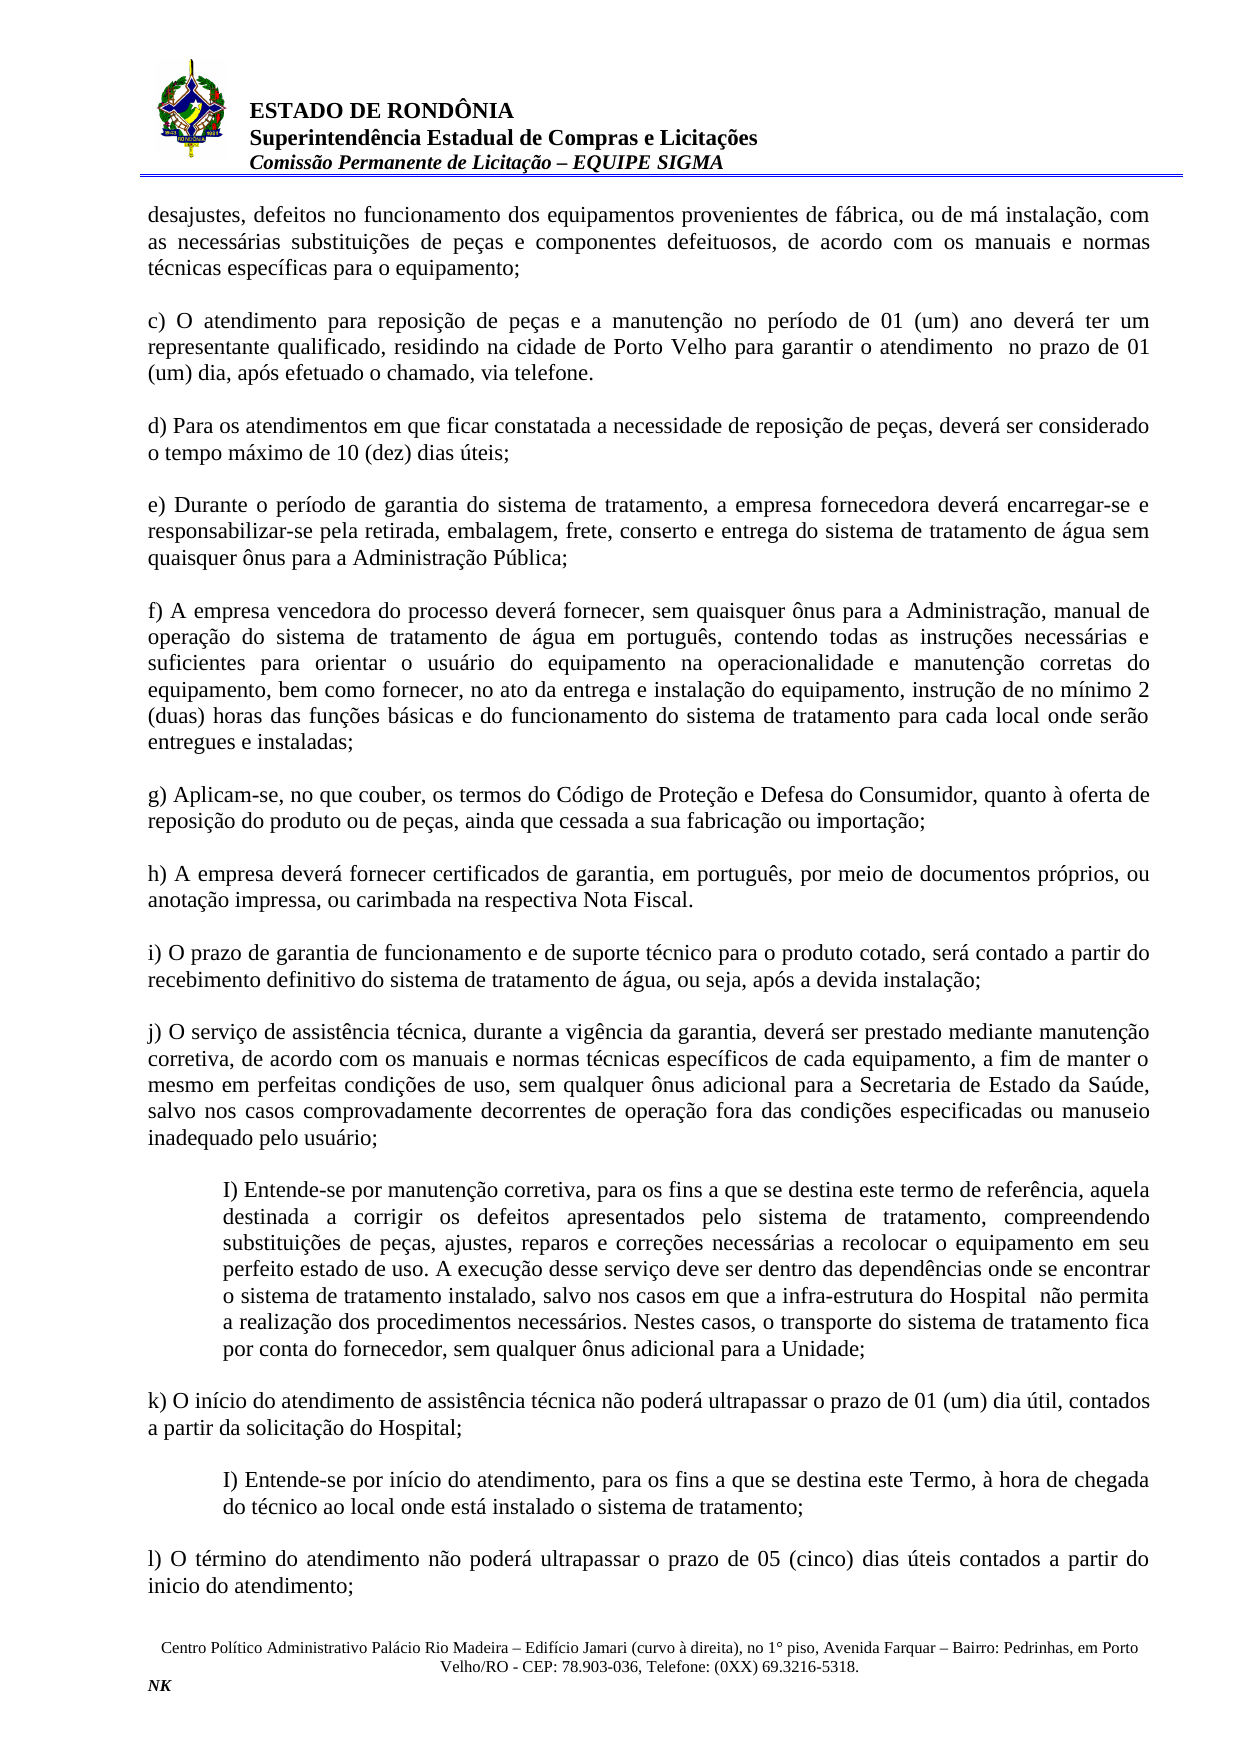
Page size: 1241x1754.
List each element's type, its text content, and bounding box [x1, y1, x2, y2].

text l) O término do atendimento não poderá ultrapassar o prazo de 05 (cinco) dias úteis contados a partir do inicio do atendimento; [148, 1545, 1152, 1598]
text h) A empresa deverá fornecer certificados de garantia, em português, por meio de documentos próprios, ou anotação impressa, ou carimbada na respectiva Nota Fiscal. [148, 860, 1152, 913]
list I) Entende-se por início do atendimento, para os fins a que se destina este Termo, à hora de chegada do técnico ao local onde está instalado o sistema de tratamento; [223, 1466, 1152, 1519]
text g) Aplicam-se, no que couber, os termos do Código de Proteção e Defesa do Consumidor, quanto à oferta de reposição do produto ou de peças, ainda que cessada a sua fabricação ou importação; [148, 781, 1152, 834]
text j) O serviço de assistência técnica, durante a vigência da garantia, deverá ser prestado mediante manutenção corretiva, de acordo com os manuais e normas técnicas específicos de cada equipamento, a fim de manter o mesmo em perfeitas condições de uso, sem qualquer ônus adicional para a Secretaria de Estado da Saúde, salvo nos casos comprovadamente decorrentes de operação fora das condições especificadas ou manuseio inadequado pelo usuário; [148, 1018, 1152, 1150]
list I) Entende-se por manutenção corretiva, para os fins a que se destina este termo de referência, aquela destinada a corrigir os defeitos apresentados pelo sistema de tratamento, compreendendo substituições de peças, ajustes, reparos e correções necessárias a recolocar o equipamento em seu perfeito estado de uso. A execução desse serviço deve ser dentro das dependências onde se encontrar o sistema de tratamento instalado, salvo nos casos em que a infra-estrutura do Hospital não permita a realização dos procedimentos necessários. Nestes casos, o transporte do sistema de tratamento fica por conta do fornecedor, sem qualquer ônus adicional para a Unidade; [223, 1176, 1152, 1361]
text k) O início do atendimento de assistência técnica não poderá ultrapassar o prazo de 01 (um) dia útil, contados a partir da solicitação do Hospital; [148, 1387, 1152, 1440]
text e) Durante o período de garantia do sistema de tratamento, a empresa fornecedora deverá encarregar-se e responsabilizar-se pela retirada, embalagem, frete, conserto e entrega do sistema de tratamento de água sem quaisquer ônus para a Administração Pública; [148, 491, 1152, 570]
text d) Para os atendimentos em que ficar constatada a necessidade de reposição de peças, deverá ser considerado o tempo máximo de 10 (dez) dias úteis; [148, 412, 1152, 465]
text f) A empresa vencedora do processo deverá fornecer, sem quaisquer ônus para a Administração, manual de operação do sistema de tratamento de água em português, contendo todas as instruções necessárias e suficientes para orientar o usuário do equipamento na operacionalidade e manutenção corretas do equipamento, bem como fornecer, no ato da entrega e instalação do equipamento, instrução de no mínimo 2 (duas) horas das funções básicas e do funcionamento do sistema de tratamento para cada local onde serão entregues e instaladas; [148, 597, 1152, 755]
text c) O atendimento para reposição de peças e a manutenção no período de 01 (um) ano deverá ter um representante qualificado, residindo na cidade de Porto Velho para garantir o atendimento no prazo de 01 (um) dia, após efetuado o chamado, via telefone. [148, 307, 1152, 386]
text i) O prazo de garantia de funcionamento e de suporte técnico para o produto cotado, será contado a partir do recebimento definitivo do sistema de tratamento de água, ou seja, após a devida instalação; [148, 939, 1152, 992]
picture [155, 59, 228, 159]
